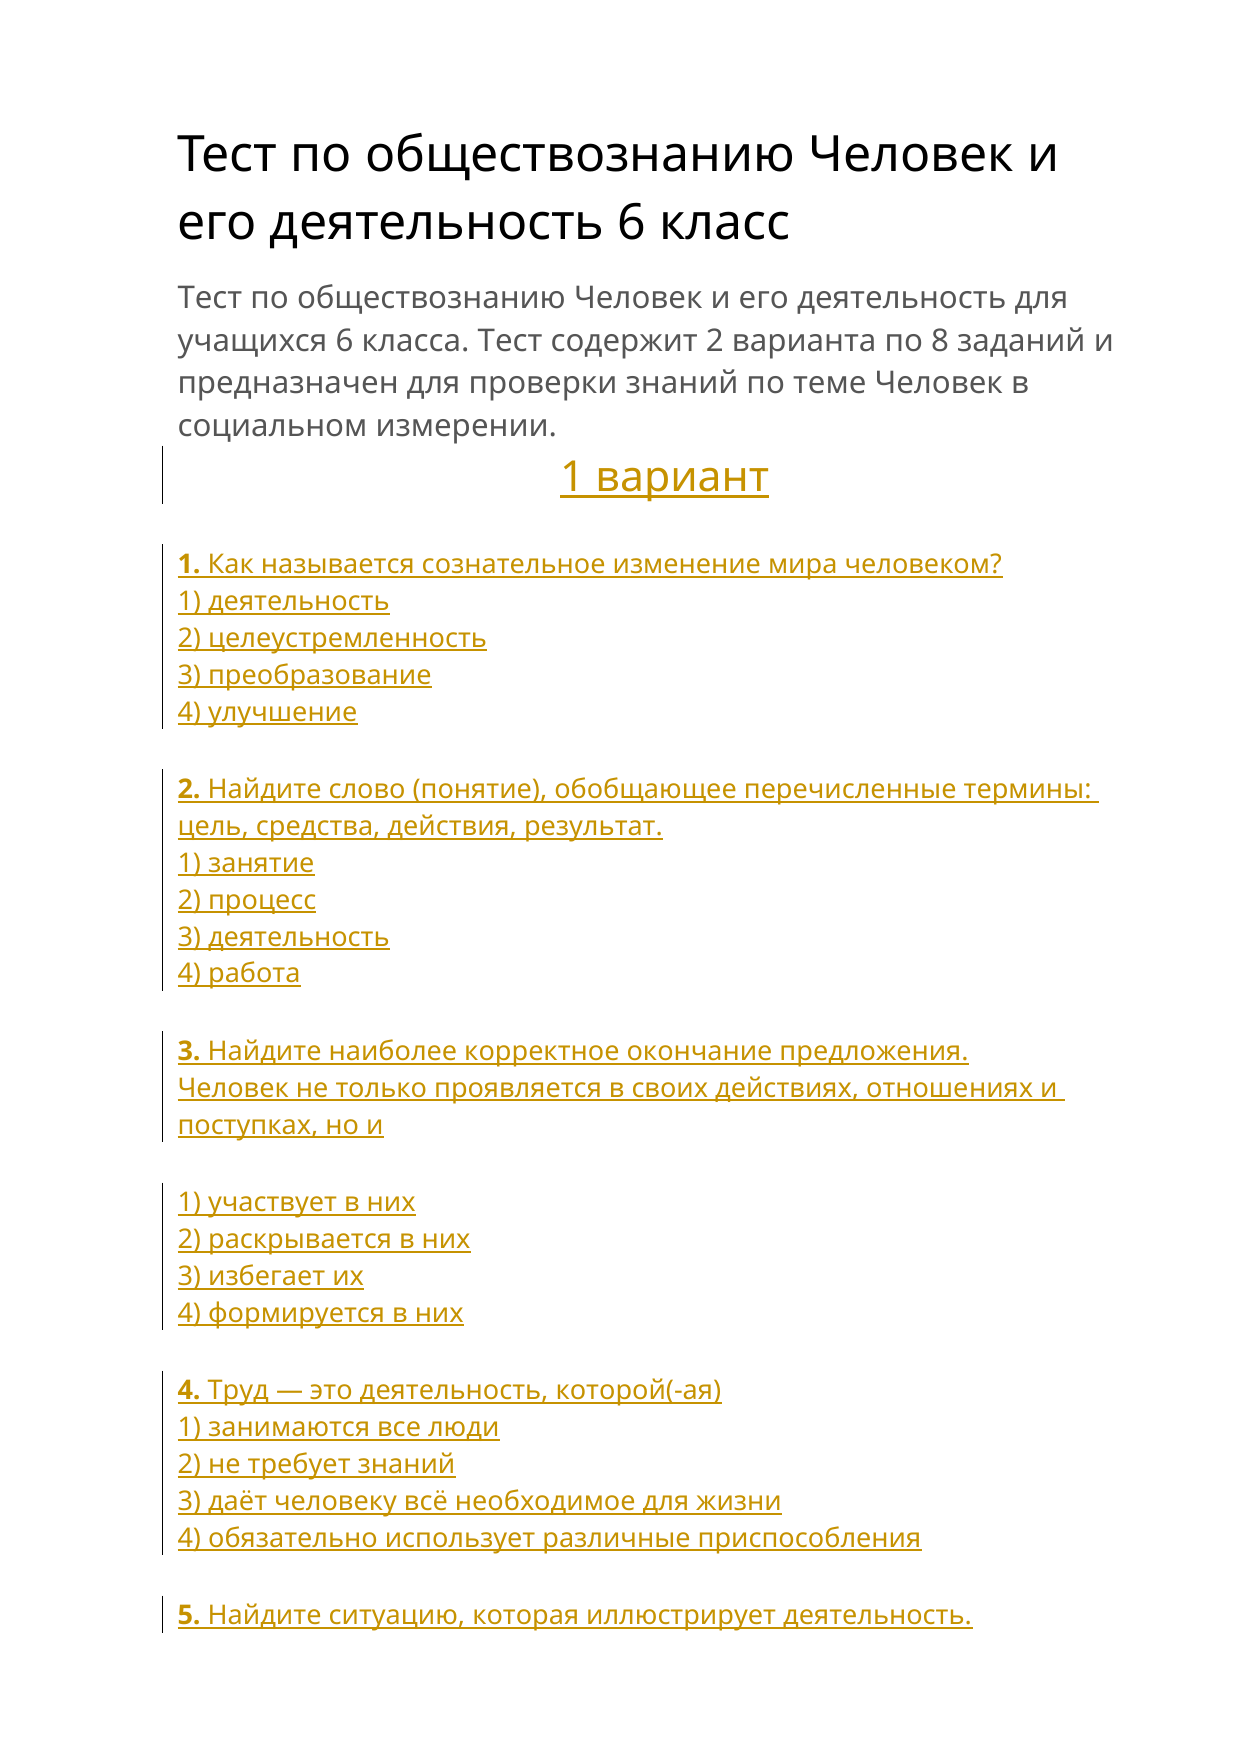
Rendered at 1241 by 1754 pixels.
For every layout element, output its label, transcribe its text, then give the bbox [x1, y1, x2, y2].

text Тест по обществознанию Человек и его деятельность 6 класс [177, 118, 1152, 254]
text Тест по обществознанию Человек и его деятельность для учащихся 6 класса. Тест содержит 2 варианта по 8 заданий и предназначен для проверки знаний по теме Человек в социальном измерении. [177, 275, 1152, 446]
